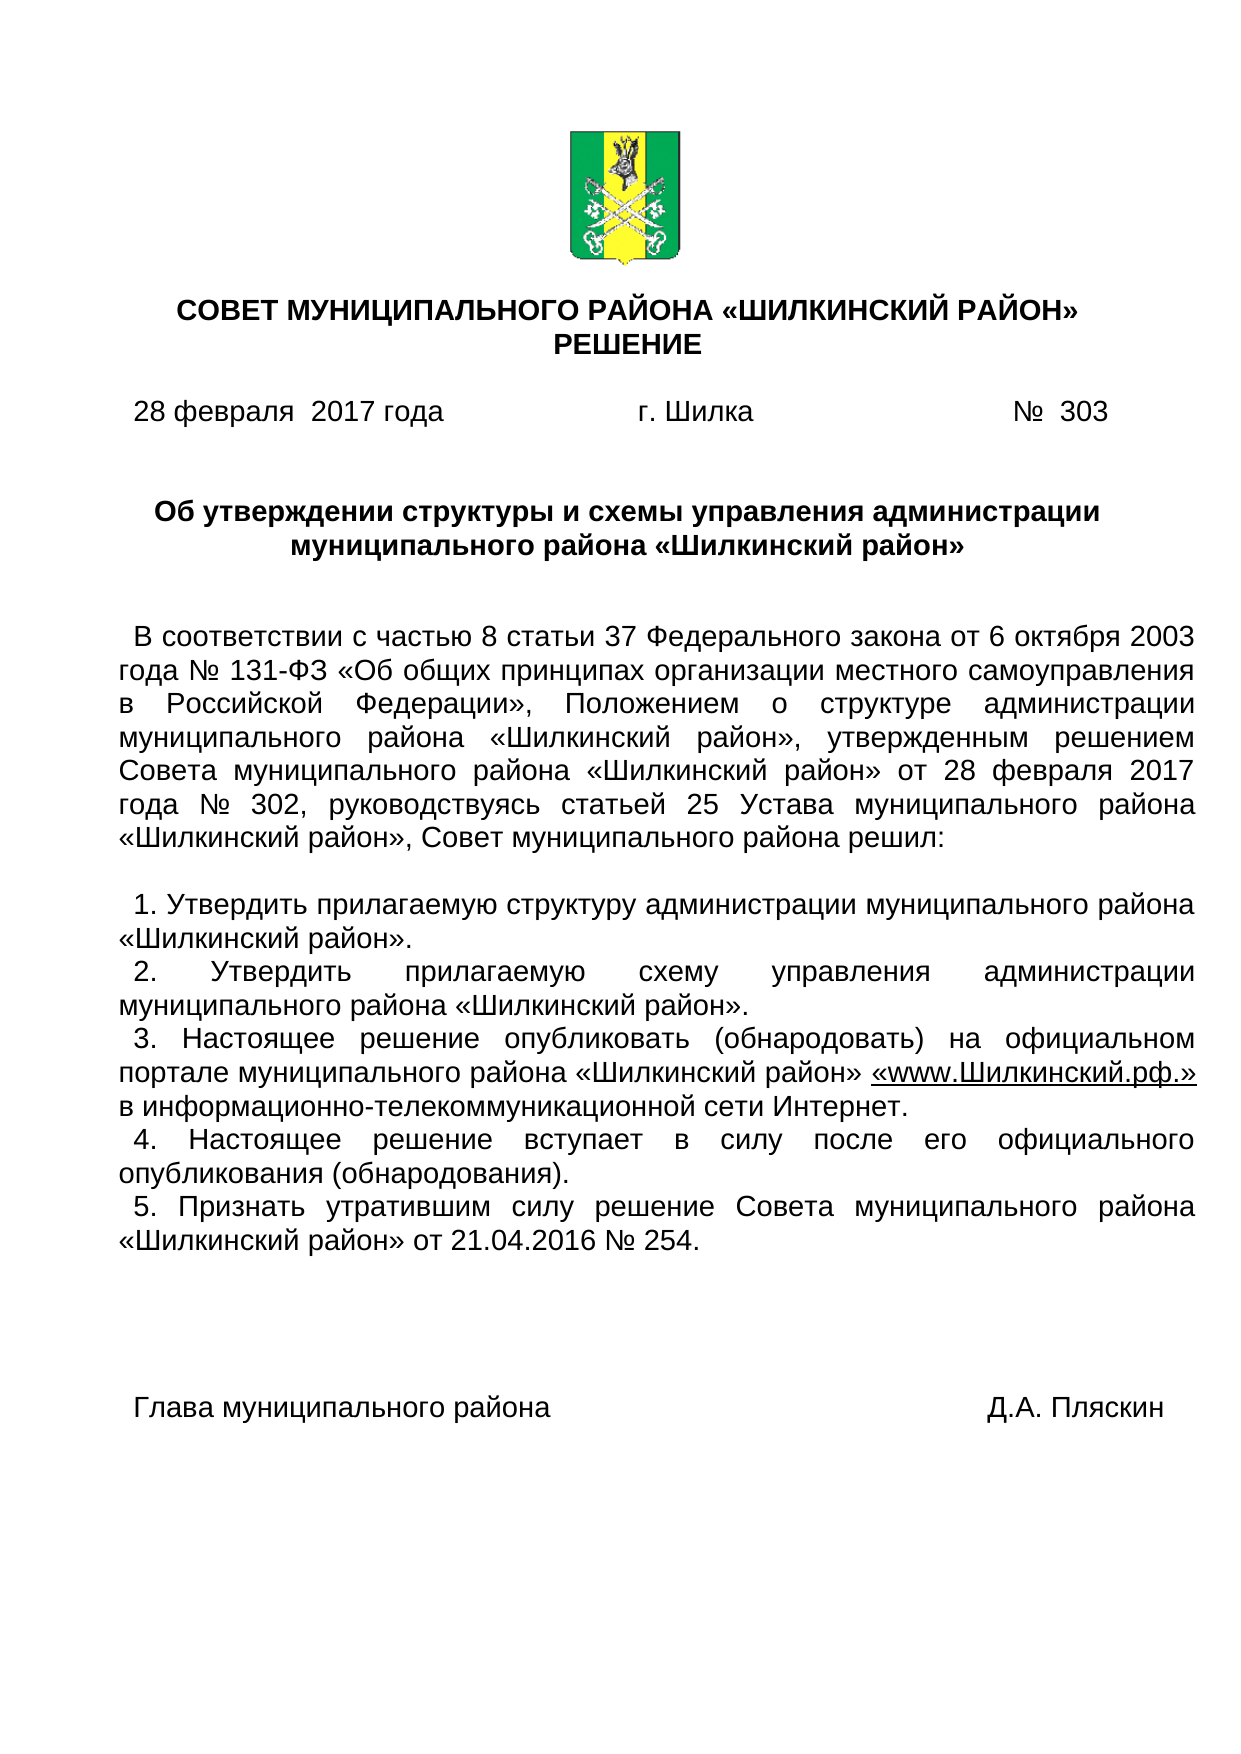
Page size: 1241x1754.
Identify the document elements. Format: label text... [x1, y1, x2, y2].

text 3. Настоящее решение опубликовать (обнародовать) на официальном портале муниципального района «Шилкинский район» «www.Шилкинский.рф.» в информационно-телекоммуникационной сети Интернет. [118, 1021, 1197, 1122]
text 5. Признать утратившим силу решение Совета муниципального района «Шилкинский район» от 21.04.2016 № 254. [118, 1189, 1196, 1256]
picture [567, 127, 688, 269]
text Об утверждении структуры и схемы управления администрации [59, 494, 1196, 528]
text 4. Настоящее решение вступает в силу после его официального опубликования (обнародования). [118, 1122, 1196, 1189]
text 28 февраля 2017 года г. Шилка № 303 [133, 394, 1196, 427]
text Глава муниципального района Д.А. Пляскин [118, 1390, 1196, 1424]
text В соответствии с частью 8 статьи 37 Федерального закона от 6 октября 2003 года № 131-ФЗ «Об общих принципах организации местного самоуправления в Российской Федерации», Положением о структуре администрации муниципального района «Шилкинский район», утвержденным решением Совета муниципального района «Шилкинский район» от 28 февраля 2017 года № 302, руководствуясь статьей 25 Устава муниципального района «Шилкинский район», Совет муниципального района решил: [118, 619, 1196, 854]
text 1. Утвердить прилагаемую структуру администрации муниципального района «Шилкинский район». [118, 887, 1196, 954]
text муниципального района «Шилкинский район» [59, 528, 1196, 561]
text 2. Утвердить прилагаемую схему управления администрации муниципального района «Шилкинский район». [118, 954, 1196, 1021]
text РЕШЕНИЕ [59, 327, 1196, 360]
text СОВЕТ МУНИЦИПАЛЬНОГО РАЙОНА «ШИЛКИНСКИЙ РАЙОН» [59, 293, 1196, 327]
